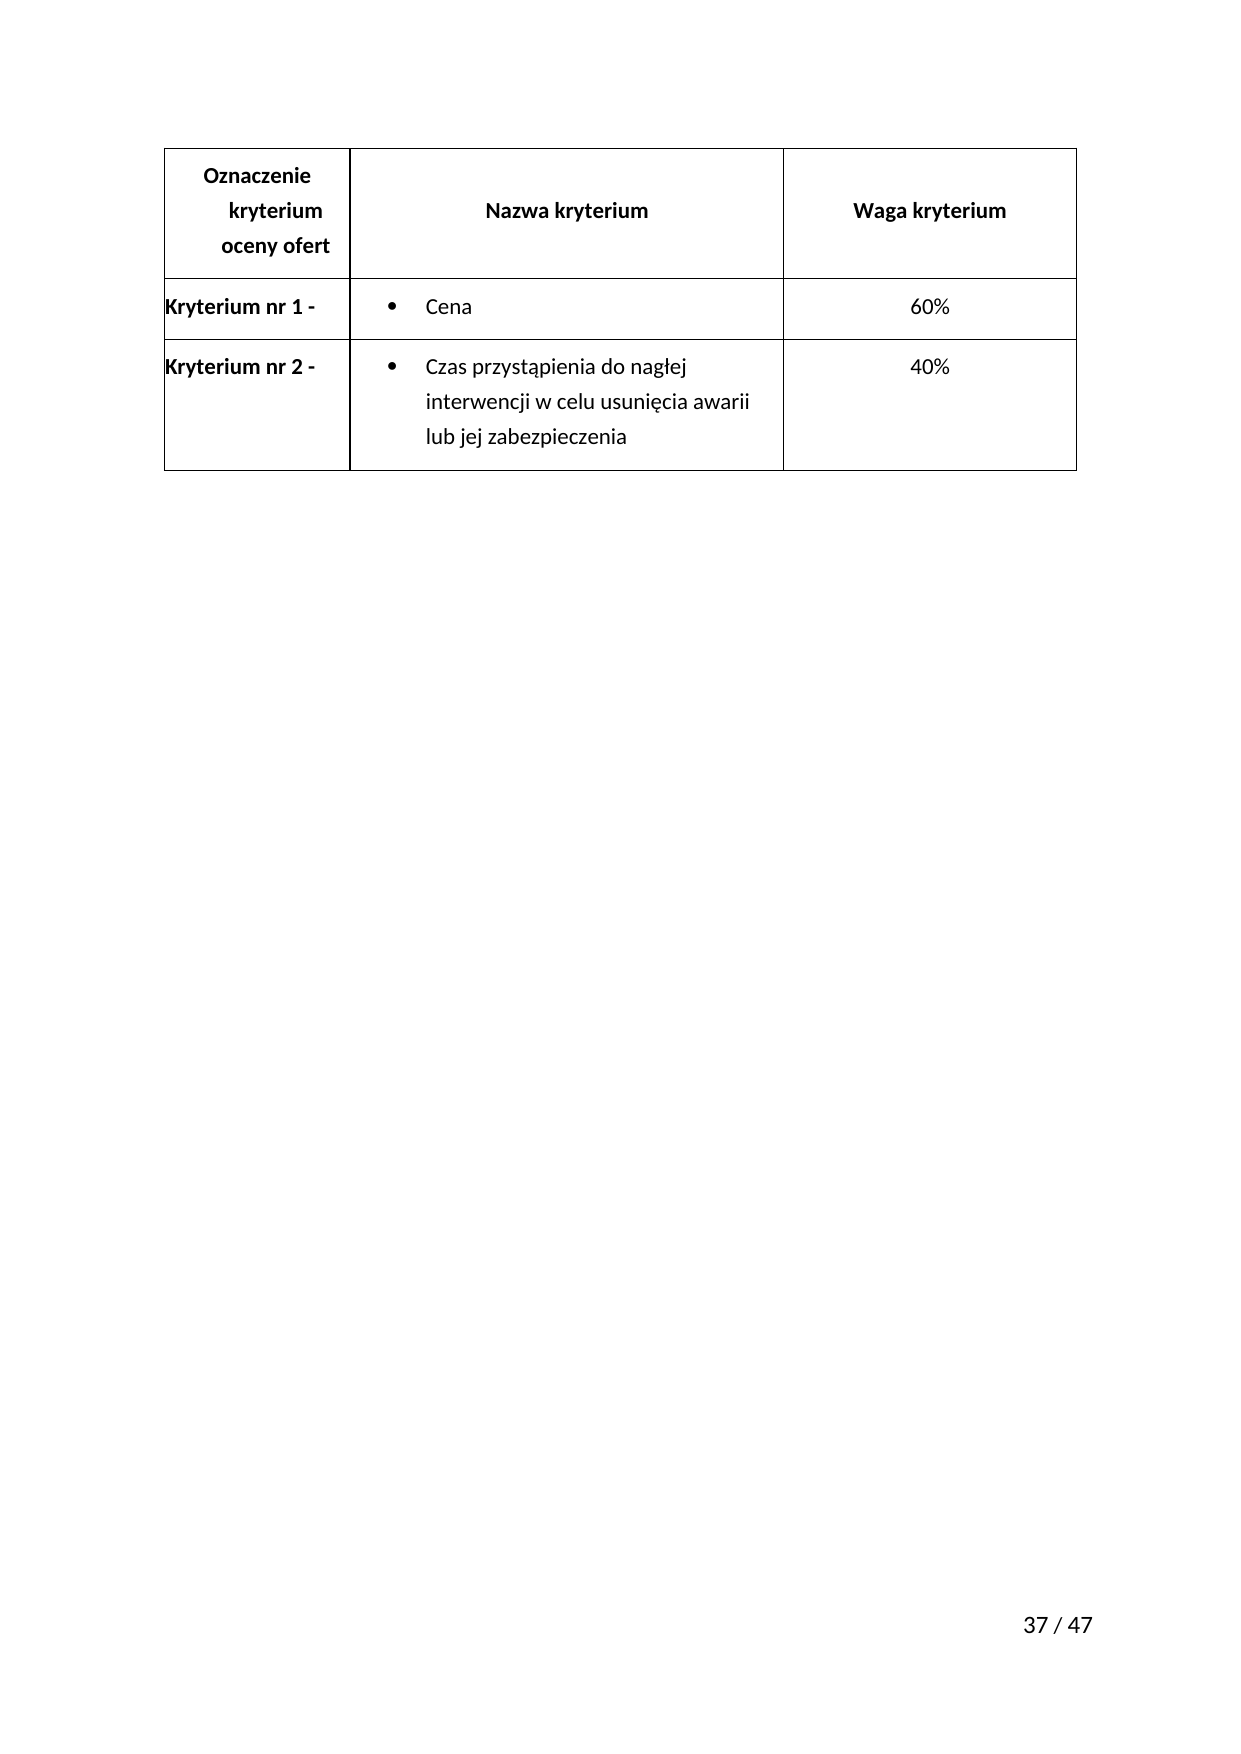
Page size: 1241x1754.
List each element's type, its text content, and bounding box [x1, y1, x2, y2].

table_cell Kryterium nr 2 - [165, 340, 349, 469]
table_header Oznaczenie kryterium oceny ofert [165, 149, 349, 278]
table_cell Czas przystąpienia do nagłej interwencji w celu usunięcia awarii lub jej zabezpieczenia [351, 340, 783, 469]
table_header Waga kryterium [784, 149, 1076, 278]
table_cell 40% [784, 340, 1076, 469]
table_cell Kryterium nr 1 - [165, 279, 349, 339]
table_header Nazwa kryterium [351, 149, 783, 278]
table_cell Cena [351, 279, 783, 339]
table_cell 60% [784, 279, 1076, 339]
